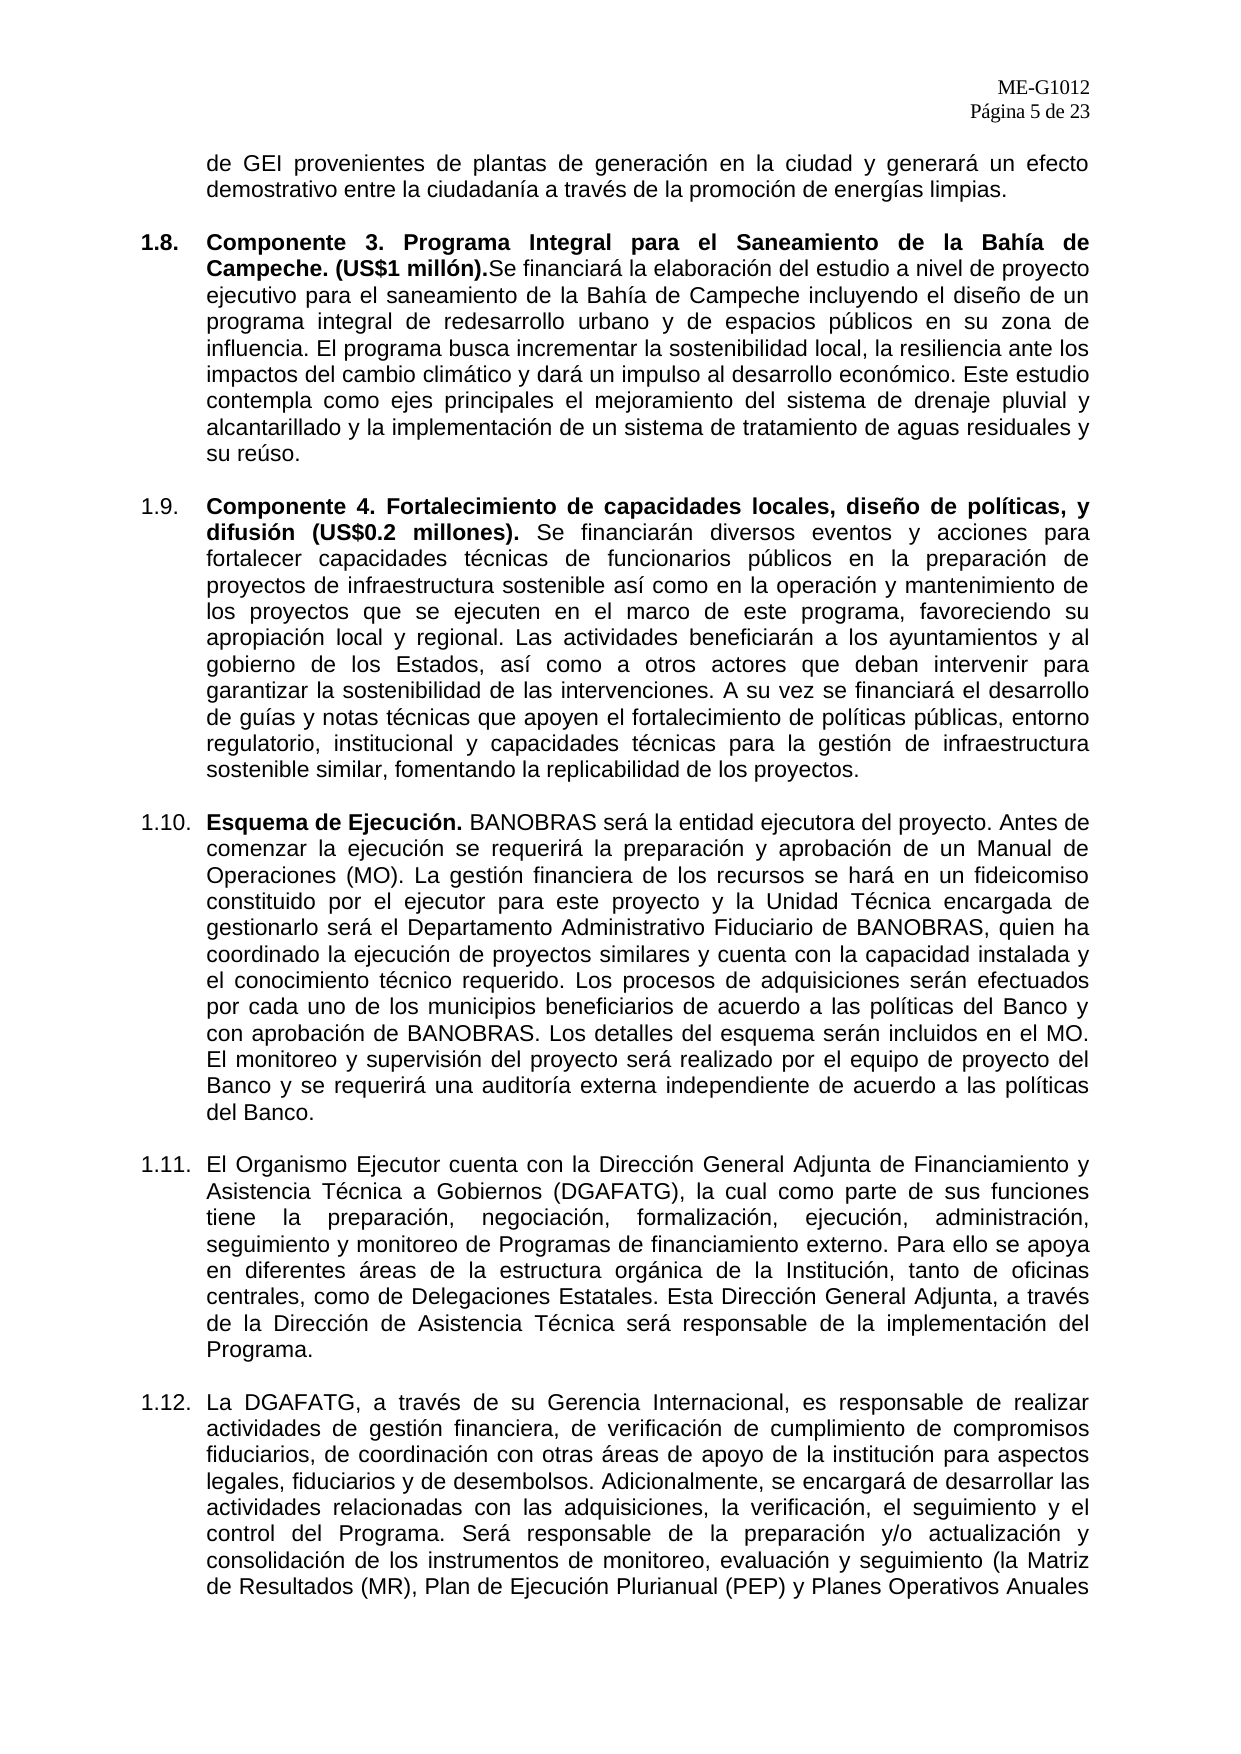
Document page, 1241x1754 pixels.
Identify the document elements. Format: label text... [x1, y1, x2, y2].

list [141, 150, 1090, 203]
list Componente 4. Fortalecimiento de capacidades locales, diseño de políticas, y difusión (US$0.2 millones). Se financiarán diversos eventos y acciones para fortalecer capacidades técnicas de funcionarios públicos en la preparación de proyectos de infraestructura sostenible así como en la operación y mantenimiento de los proyectos que se ejecuten en el marco de este programa, favoreciendo su apropiación local y regional. Las actividades beneficiarán a los ayuntamientos y al gobierno de los Estados, así como a otros actores que deban intervenir para garantizar la sostenibilidad de las intervenciones. A su vez se financiará el desarrollo de guías y notas técnicas que apoyen el fortalecimiento de políticas públicas, entorno regulatorio, institucional y capacidades técnicas para la gestión de infraestructura sostenible similar, fomentando la replicabilidad de los proyectos. [141, 493, 1090, 782]
list El Organismo Ejecutor cuenta con la Dirección General Adjunta de Financiamiento y Asistencia Técnica a Gobiernos (DGAFATG), la cual como parte de sus funciones tiene la preparación, negociación, formalización, ejecución, administración, seguimiento y monitoreo de Programas de financiamiento externo. Para ello se apoya en diferentes áreas de la estructura orgánica de la Institución, tanto de oficinas centrales, como de Delegaciones Estatales. Esta Dirección General Adjunta, a través de la Dirección de Asistencia Técnica será responsable de la implementación del Programa. [141, 1151, 1090, 1362]
list Esquema de Ejecución. BANOBRAS será la entidad ejecutora del proyecto. Antes de comenzar la ejecución se requerirá la preparación y aprobación de un Manual de Operaciones (MO). La gestión financiera de los recursos se hará en un fideicomiso constituido por el ejecutor para este proyecto y la Unidad Técnica encargada de gestionarlo será el Departamento Administrativo Fiduciario de BANOBRAS, quien ha coordinado la ejecución de proyectos similares y cuenta con la capacidad instalada y el conocimiento técnico requerido. Los procesos de adquisiciones serán efectuados por cada uno de los municipios beneficiarios de acuerdo a las políticas del Banco y con aprobación de BANOBRAS. Los detalles del esquema serán incluidos en el MO. El monitoreo y supervisión del proyecto será realizado por el equipo de proyecto del Banco y se requerirá una auditoría externa independiente de acuerdo a las políticas del Banco. [141, 809, 1090, 1125]
list Componente 3. Programa Integral para el Saneamiento de la Bahía de Campeche. (US$1 millón).Se financiará la elaboración del estudio a nivel de proyecto ejecutivo para el saneamiento de la Bahía de Campeche incluyendo el diseño de un programa integral de redesarrollo urbano y de espacios públicos en su zona de influencia. El programa busca incrementar la sostenibilidad local, la resiliencia ante los impactos del cambio climático y dará un impulso al desarrollo económico. Este estudio contempla como ejes principales el mejoramiento del sistema de drenaje pluvial y alcantarillado y la implementación de un sistema de tratamiento de aguas residuales y su reúso. [141, 229, 1090, 466]
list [141, 1389, 1090, 1599]
